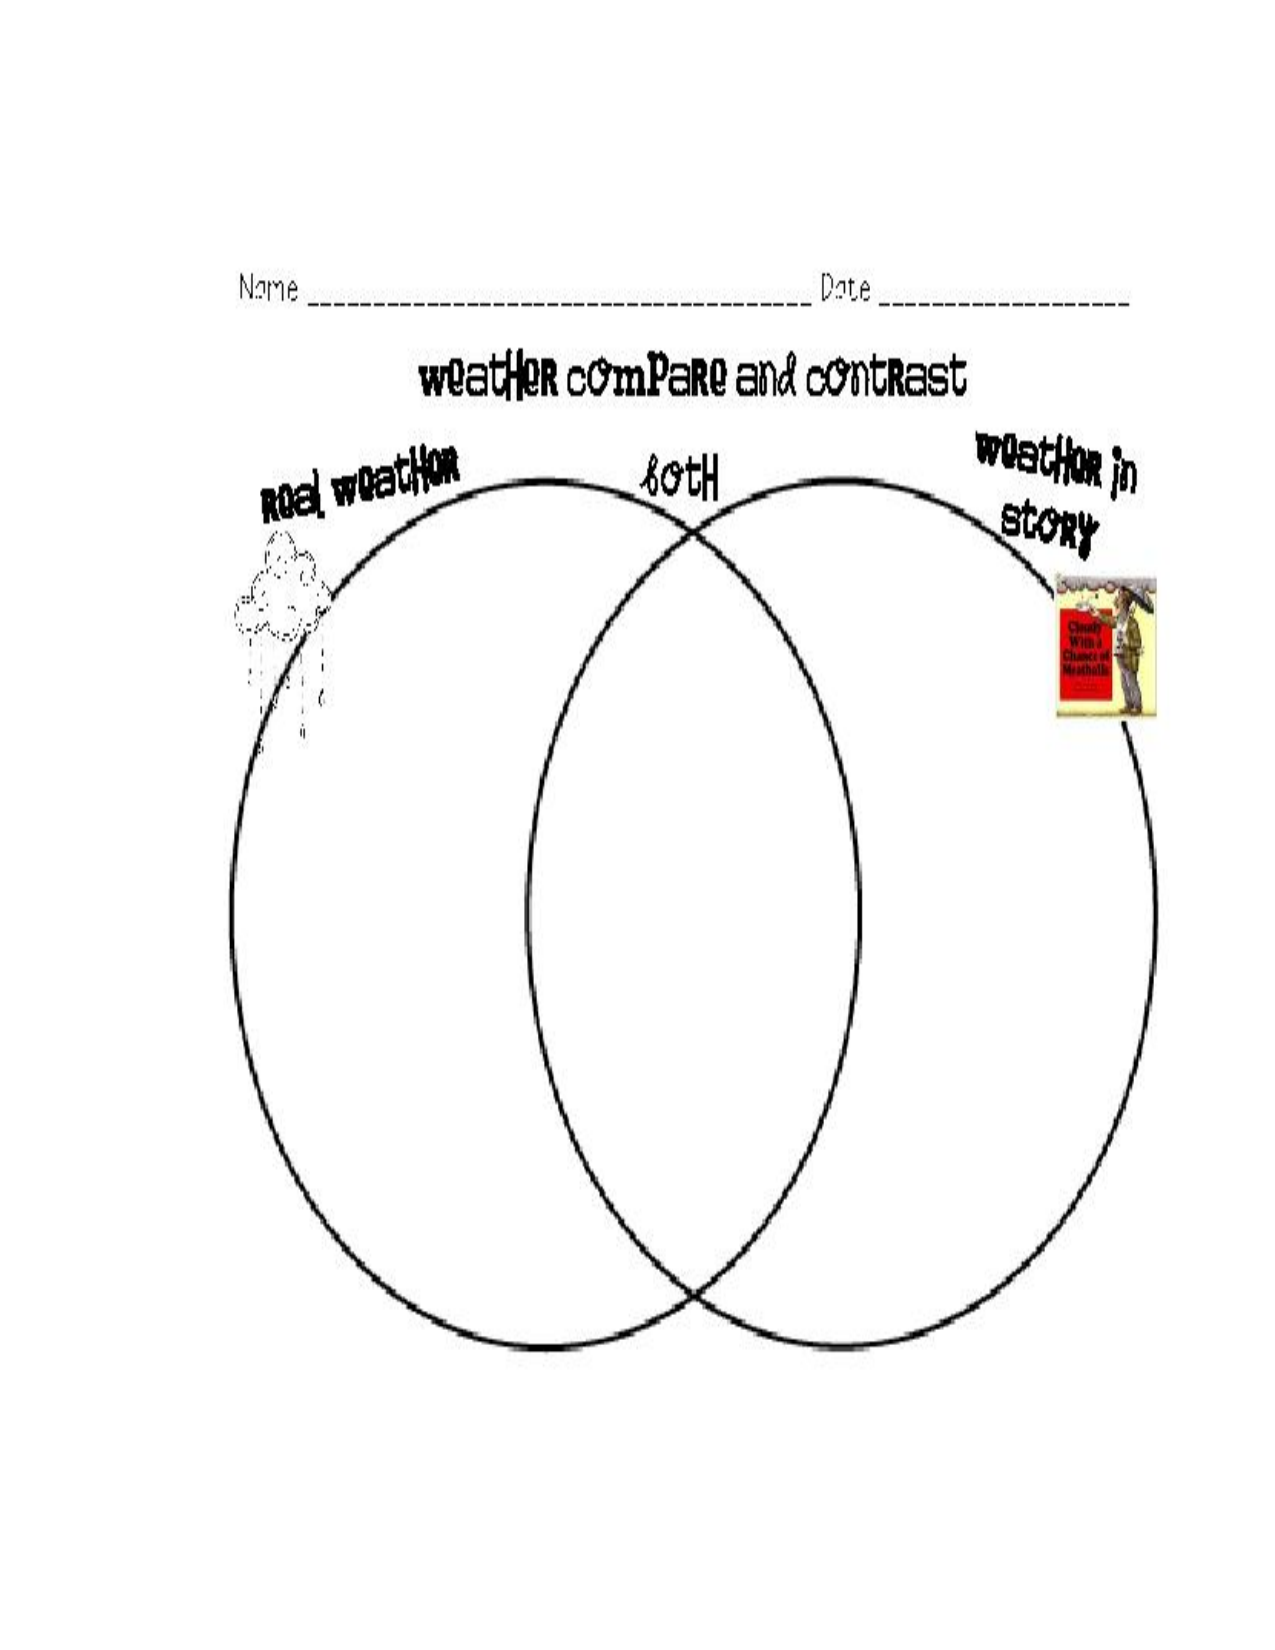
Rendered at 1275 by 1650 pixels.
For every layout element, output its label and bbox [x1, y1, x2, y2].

picture [187, 150, 1200, 1425]
